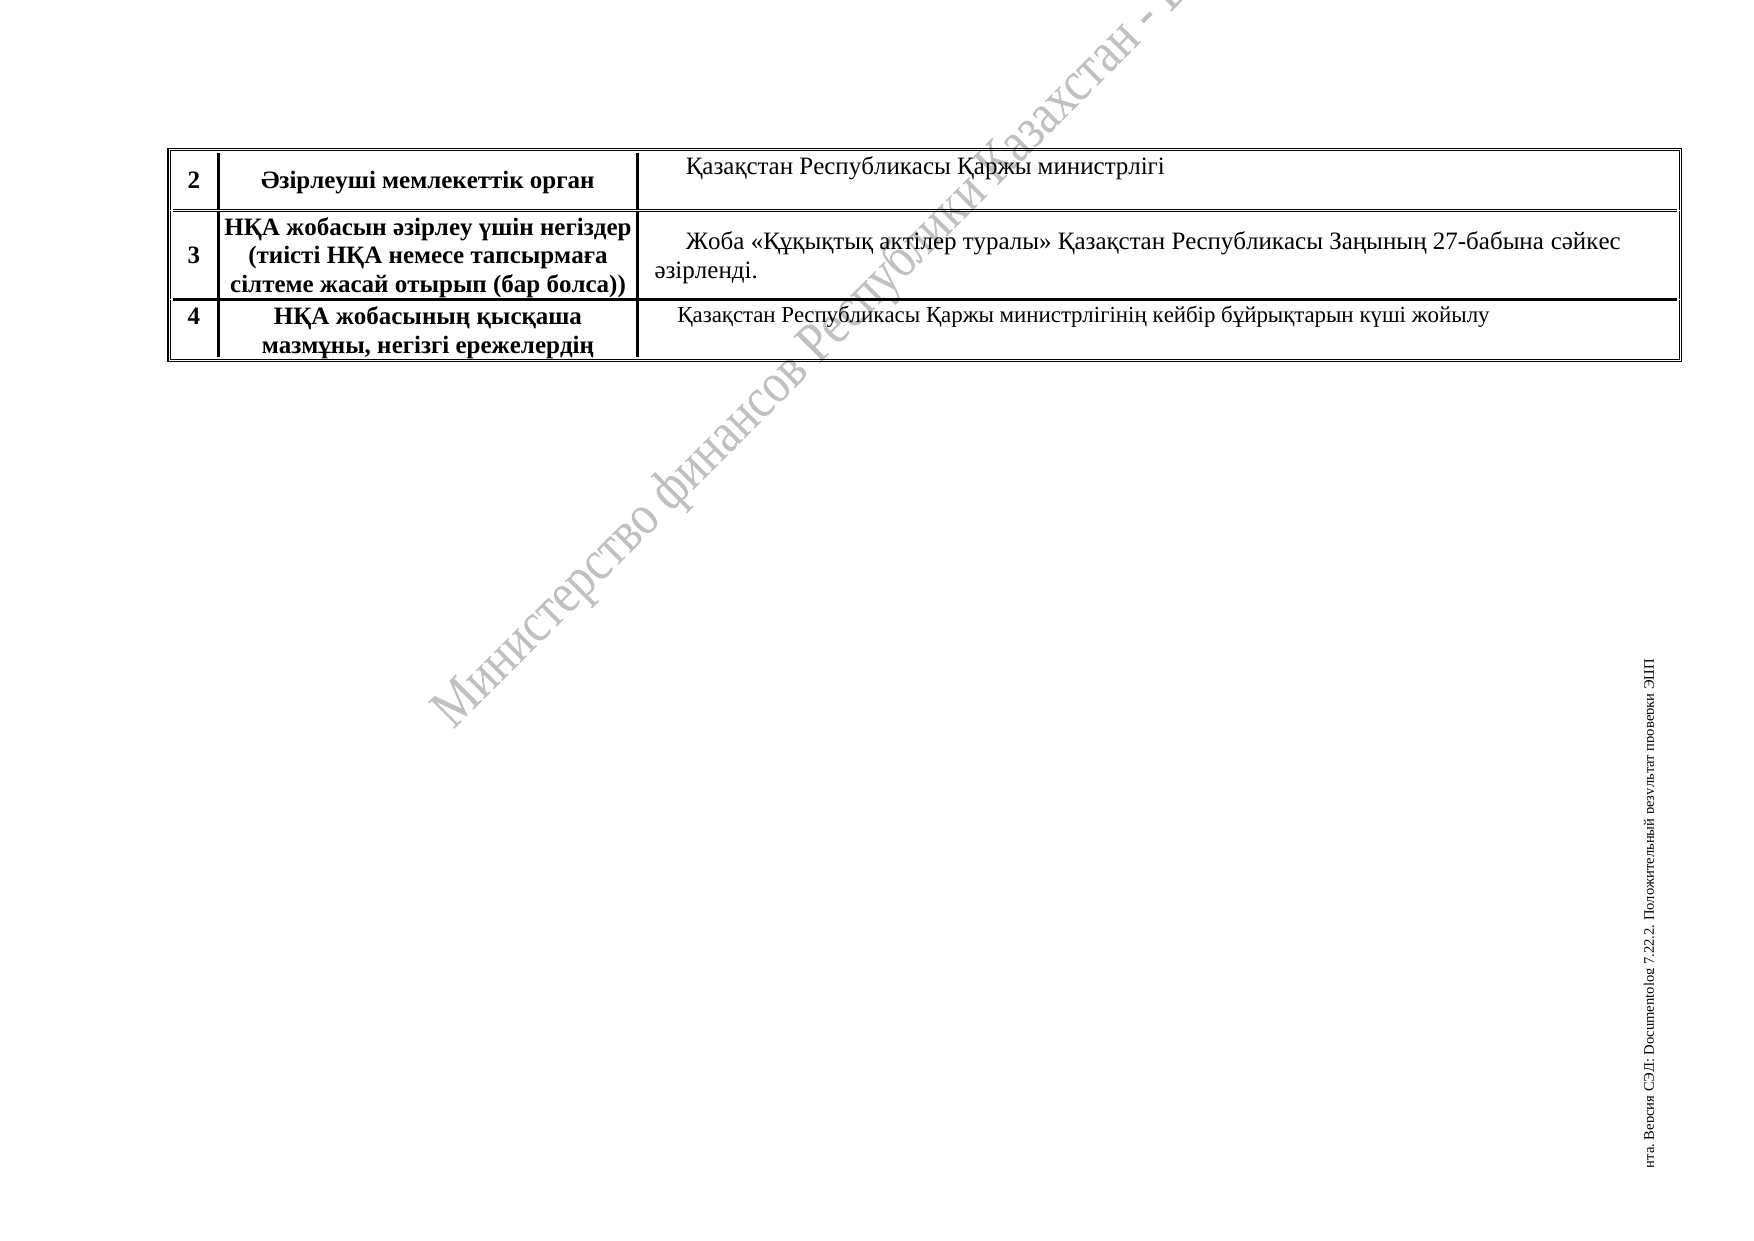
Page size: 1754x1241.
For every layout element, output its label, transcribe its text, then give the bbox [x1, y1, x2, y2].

table_cell НҚА жобасының қысқаша мазмұны, негізгі ережелердің сипаттамасы [218, 301, 637, 359]
table_cell Әзірлеуші мемлекеттік орган [218, 151, 637, 208]
table_cell 4 [169, 298, 218, 359]
table_cell Қазақстан Республикасы Қаржы министрлігі [637, 151, 1679, 208]
table_cell Жоба «Құқықтық актілер туралы» Қазақстан Республикасы Заңының 27-бабына сәйкес әзірленді. [639, 209, 1679, 298]
table_cell 3 [171, 209, 217, 298]
table_cell НҚА жобасын әзірлеу үшін негіздер (тиісті НҚА немесе тапсырмаға сілтеме жасай отырып (бар болса)) [220, 212, 636, 298]
table_cell 2 [171, 151, 218, 208]
table_cell Қазақстан Республикасы Қаржы министрлігінің кейбір бұйрықтарын күші жойылу [637, 298, 1680, 359]
